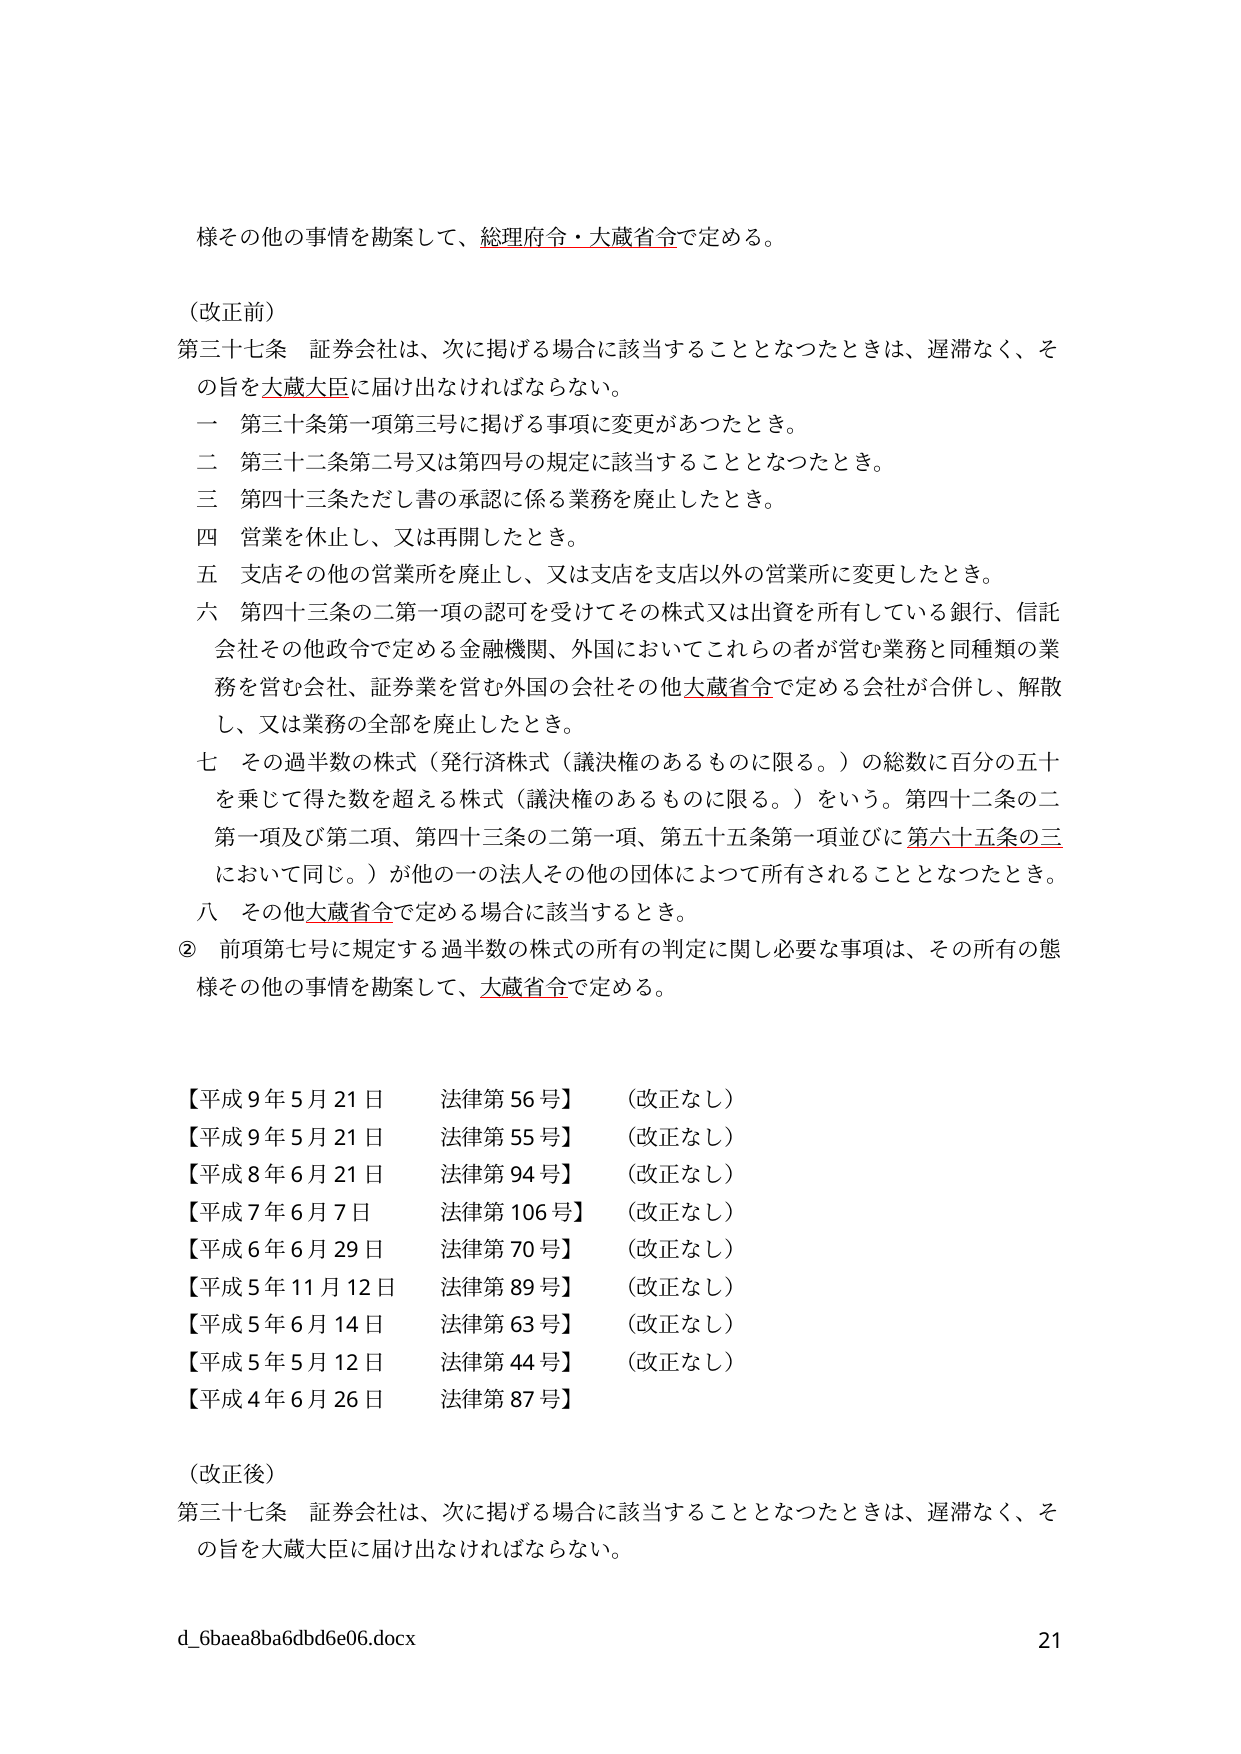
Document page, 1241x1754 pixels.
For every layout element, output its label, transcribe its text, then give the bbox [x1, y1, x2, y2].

text 八 その他大蔵省令で定める場合に該当するとき。 [196, 892, 1063, 929]
text 六 第四十三条の二第一項の認可を受けてその株式又は出資を所有している銀行、信託会社その他政令で定める金融機関、外国においてこれらの者が営む業務と同種類の業務を営む会社、証券業を営む外国の会社その他大蔵省令で定める会社が合併し、解散し、又は業務の全部を廃止したとき。 [196, 592, 1063, 742]
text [177, 217, 1063, 254]
text 第三十七条 証券会社は、次に掲げる場合に該当することとなつたときは、遅滞なく、その旨を大蔵大臣に届け出なければならない。 [177, 329, 1063, 404]
text 【平成9年5月21日 法律第56号】 （改正なし） [177, 1079, 1063, 1117]
text 【平成4年6月26日 法律第87号】 [177, 1379, 1063, 1417]
text 第三十七条 証券会社は、次に掲げる場合に該当することとなつたときは、遅滞なく、その旨を大蔵大臣に届け出なければならない。 [177, 1492, 1063, 1567]
text 【平成6年6月29日 法律第70号】 （改正なし） [177, 1229, 1063, 1267]
text （改正前） [177, 292, 1063, 329]
text （改正後） [177, 1454, 1063, 1492]
text 七 その過半数の株式（発行済株式（議決権のあるものに限る。）の総数に百分の五十を乗じて得た数を超える株式（議決権のあるものに限る。）をいう。第四十二条の二第一項及び第二項、第四十三条の二第一項、第五十五条第一項並びに第六十五条の三において同じ。）が他の一の法人その他の団体によつて所有されることとなつたとき。 [196, 742, 1063, 892]
text 【平成5年6月14日 法律第63号】 （改正なし） [177, 1304, 1063, 1342]
text 一 第三十条第一項第三号に掲げる事項に変更があつたとき。 [196, 404, 1063, 442]
text 三 第四十三条ただし書の承認に係る業務を廃止したとき。 [196, 479, 1063, 517]
text 二 第三十二条第二号又は第四号の規定に該当することとなつたとき。 [196, 442, 1063, 479]
text 四 営業を休止し、又は再開したとき。 [196, 517, 1063, 554]
text 【平成9年5月21日 法律第55号】 （改正なし） [177, 1117, 1063, 1154]
text 【平成5年11月12日 法律第89号】 （改正なし） [177, 1267, 1063, 1304]
text 【平成8年6月21日 法律第94号】 （改正なし） [177, 1154, 1063, 1192]
text ② 前項第七号に規定する過半数の株式の所有の判定に関し必要な事項は、その所有の態様その他の事情を勘案して、大蔵省令で定める。 [177, 929, 1063, 1004]
text 【平成7年6月7日 法律第106号】 （改正なし） [177, 1192, 1063, 1229]
text 五 支店その他の営業所を廃止し、又は支店を支店以外の営業所に変更したとき。 [196, 554, 1063, 592]
text 【平成5年5月12日 法律第44号】 （改正なし） [177, 1342, 1063, 1379]
